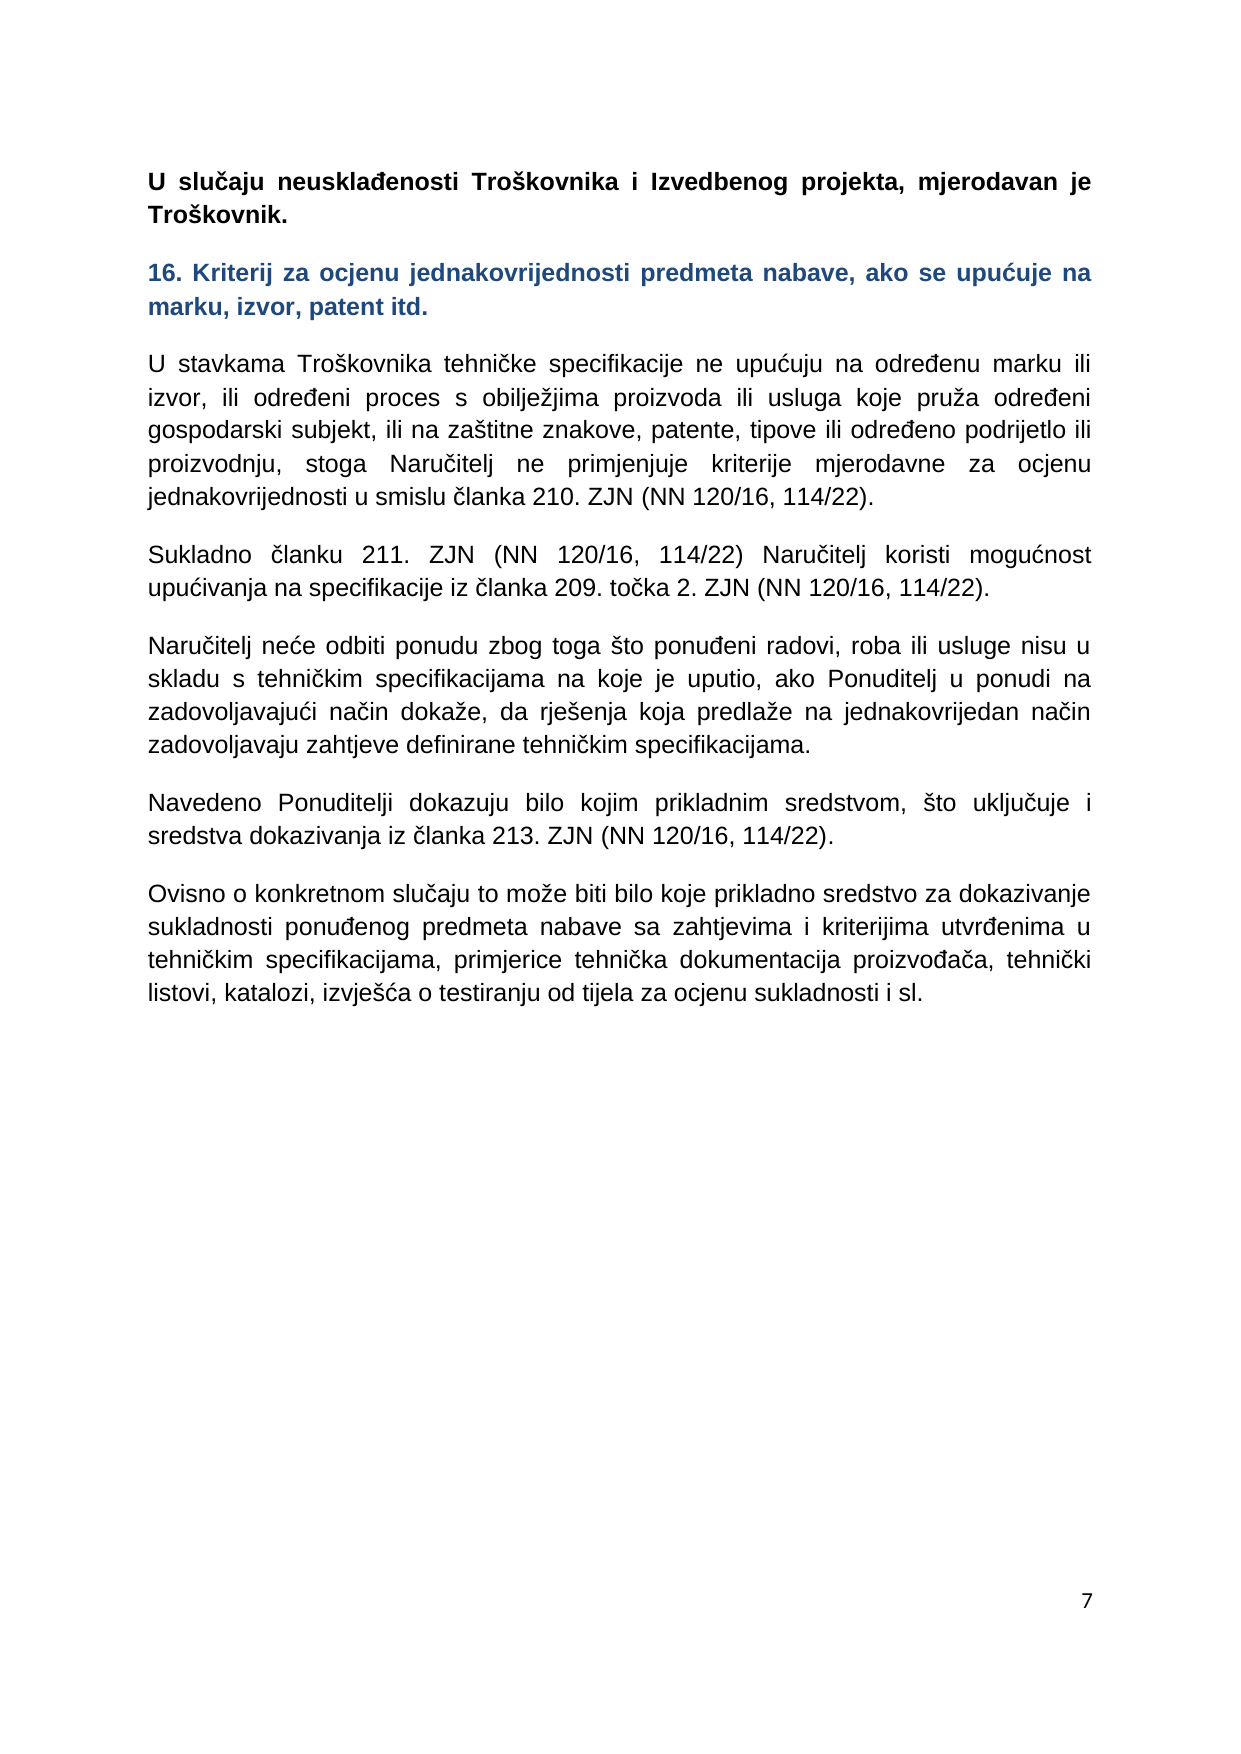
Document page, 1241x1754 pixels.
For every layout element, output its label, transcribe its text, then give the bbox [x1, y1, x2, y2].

text Sukladno članku 211. ZJN (NN 120/16, 114/22) Naručitelj koristi mogućnost upućivanja na specifikacije iz članka 209. točka 2. ZJN (NN 120/16, 114/22). [148, 539, 1093, 601]
text Navedeno Ponuditelji dokazuju bilo kojim prikladnim sredstvom, što uključuje i sredstva dokazivanja iz članka 213. ZJN (NN 120/16, 114/22). [148, 788, 1093, 849]
text 16. Kriterij za ocjenu jednakovrijednosti predmeta nabave, ako se upućuje na marku, izvor, patent itd. [148, 258, 1093, 320]
text Ovisno o konkretnom slučaju to može biti bilo koje prikladno sredstvo za dokazivanje sukladnosti ponuđenog predmeta nabave sa zahtjevima i kriterijima utvrđenima u tehničkim specifikacijama, primjerice tehnička dokumentacija proizvođača, tehnički listovi, katalozi, izvješća o testiranju od tijela za ocjenu sukladnosti i sl. [148, 879, 1093, 1007]
text U slučaju neusklađenosti Troškovnika i Izvedbenog projekta, mjerodavan je Troškovnik. [148, 167, 1093, 229]
text Naručitelj neće odbiti ponudu zbog toga što ponuđeni radovi, roba ili usluge nisu u skladu s tehničkim specifikacijama na koje je uputio, ako Ponuditelj u ponudi na zadovoljavajući način dokaže, da rješenja koja predlaže na jednakovrijedan način zadovoljavaju zahtjeve definirane tehničkim specifikacijama. [148, 631, 1093, 758]
text U stavkama Troškovnika tehničke specifikacije ne upućuju na određenu marku ili izvor, ili određeni proces s obilježjima proizvoda ili usluga koje pruža određeni gospodarski subjekt, ili na zaštitne znakove, patente, tipove ili određeno podrijetlo ili proizvodnju, stoga Naručitelj ne primjenjuje kriterije mjerodavne za ocjenu jednakovrijednosti u smislu članka 210. ZJN (NN 120/16, 114/22). [148, 349, 1093, 510]
